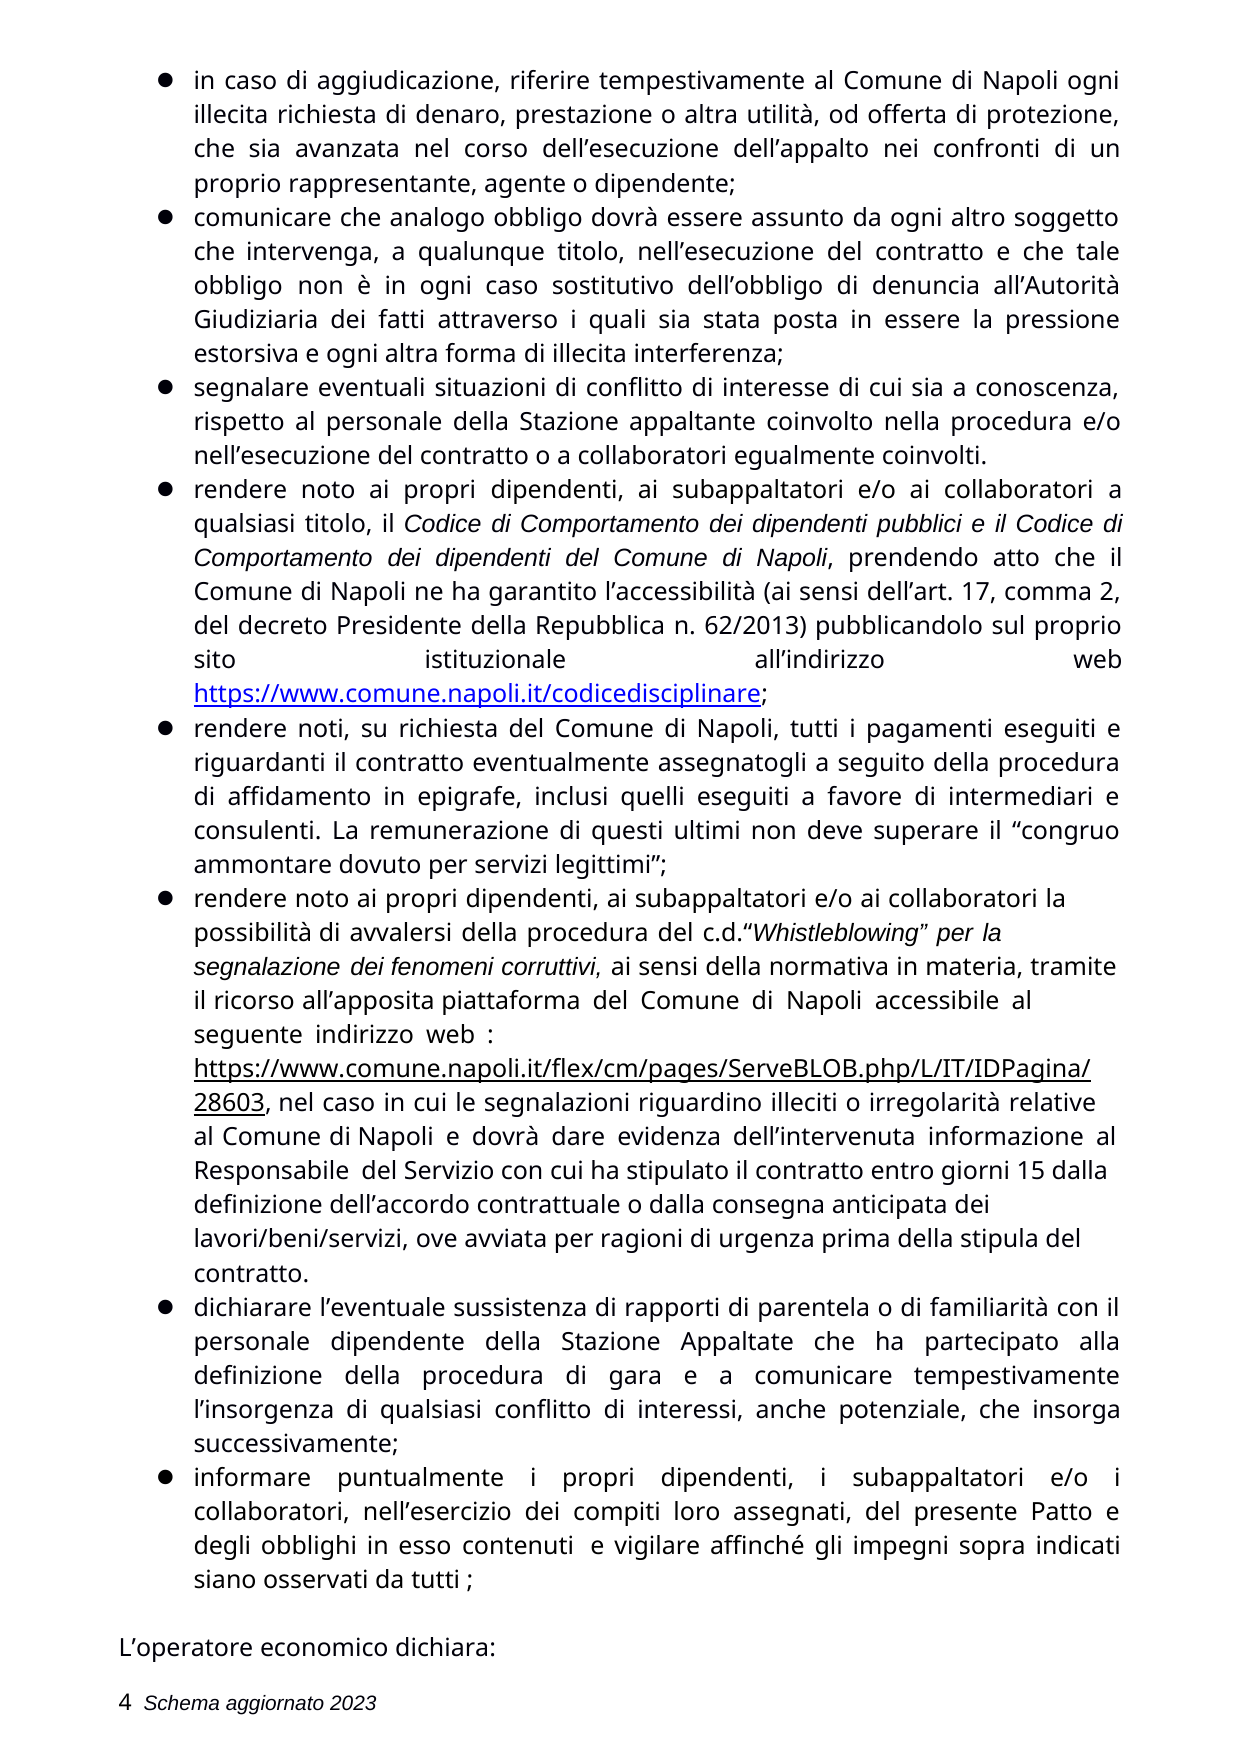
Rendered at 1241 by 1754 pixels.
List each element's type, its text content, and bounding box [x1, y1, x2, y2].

text L’operatore economico dichiara: [118, 1630, 1134, 1664]
list rendere noto ai propri dipendenti, ai subappaltatori e/o ai collaboratori a qualsiasi titolo, il Codice di Comportamento dei dipendenti pubblici e il Codice di Comportamento dei dipendenti del Comune di Napoli, prendendo atto che il Comune di Napoli ne ha garantito l’accessibilità (ai sensi dell’art. 17, comma 2, del decreto Presidente della Repubblica n. 62/2013) pubblicandolo sul proprio sito istituzionale all’indirizzo web https://www.comune.napoli.it/codicedisciplinare; [156, 472, 1122, 710]
list in caso di aggiudicazione, riferire tempestivamente al Comune di Napoli ogni illecita richiesta di denaro, prestazione o altra utilità, od offerta di protezione, che sia avanzata nel corso dell’esecuzione dell’appalto nei confronti di un proprio rappresentante, agente o dipendente; [156, 63, 1121, 199]
list dichiarare l’eventuale sussistenza di rapporti di parentela o di familiarità con il personale dipendente della Stazione Appaltate che ha partecipato alla definizione della procedura di gara e a comunicare tempestivamente l’insorgenza di qualsiasi conflitto di interessi, anche potenziale, che insorga successivamente; [156, 1289, 1121, 1460]
list rendere noti, su richiesta del Comune di Napoli, tutti i pagamenti eseguiti e riguardanti il contratto eventualmente assegnatogli a seguito della procedura di affidamento in epigrafe, inclusi quelli eseguiti a favore di intermediari e consulenti. La remunerazione di questi ultimi non deve superare il “congruo ammontare dovuto per servizi legittimi”; [156, 710, 1121, 881]
list informare puntualmente i propri dipendenti, i subappaltatori e/o i collaboratori, nell’esercizio dei compiti loro assegnati, del presente Patto e degli obblighi in esso contenuti e vigilare affinché gli impegni sopra indicati siano osservati da tutti ; [156, 1460, 1121, 1596]
list comunicare che analogo obbligo dovrà essere assunto da ogni altro soggetto che intervenga, a qualunque titolo, nell’esecuzione del contratto e che tale obbligo non è in ogni caso sostitutivo dell’obbligo di denuncia all’Autorità Giudiziaria dei fatti attraverso i quali sia stata posta in essere la pressione estorsiva e ogni altra forma di illecita interferenza; [156, 199, 1121, 369]
list rendere noto ai propri dipendenti, ai subappaltatori e/o ai collaboratori la possibilità di avvalersi della procedura del c.d.“Whistleblowing” per la segnalazione dei fenomeni corruttivi, ai sensi della normativa in materia, tramite il ricorso all’apposita piattaforma del Comune di Napoli accessibile al seguente indirizzo web : https://www.comune.napoli.it/flex/cm/pages/ServeBLOB.php/L/IT/IDPagina/28603, nel caso in cui le segnalazioni riguardino illeciti o irregolarità relative al Comune di Napoli e dovrà dare evidenza dell’intervenuta informazione al Responsabile del Servizio con cui ha stipulato il contratto entro giorni 15 dalla definizione dell’accordo contrattuale o dalla consegna anticipata dei lavori/beni/servizi, ove avviata per ragioni di urgenza prima della stipula del contratto. [156, 881, 1122, 1289]
list segnalare eventuali situazioni di conflitto di interesse di cui sia a conoscenza, rispetto al personale della Stazione appaltante coinvolto nella procedura e/o nell’esecuzione del contratto o a collaboratori egualmente coinvolti. [156, 369, 1121, 472]
